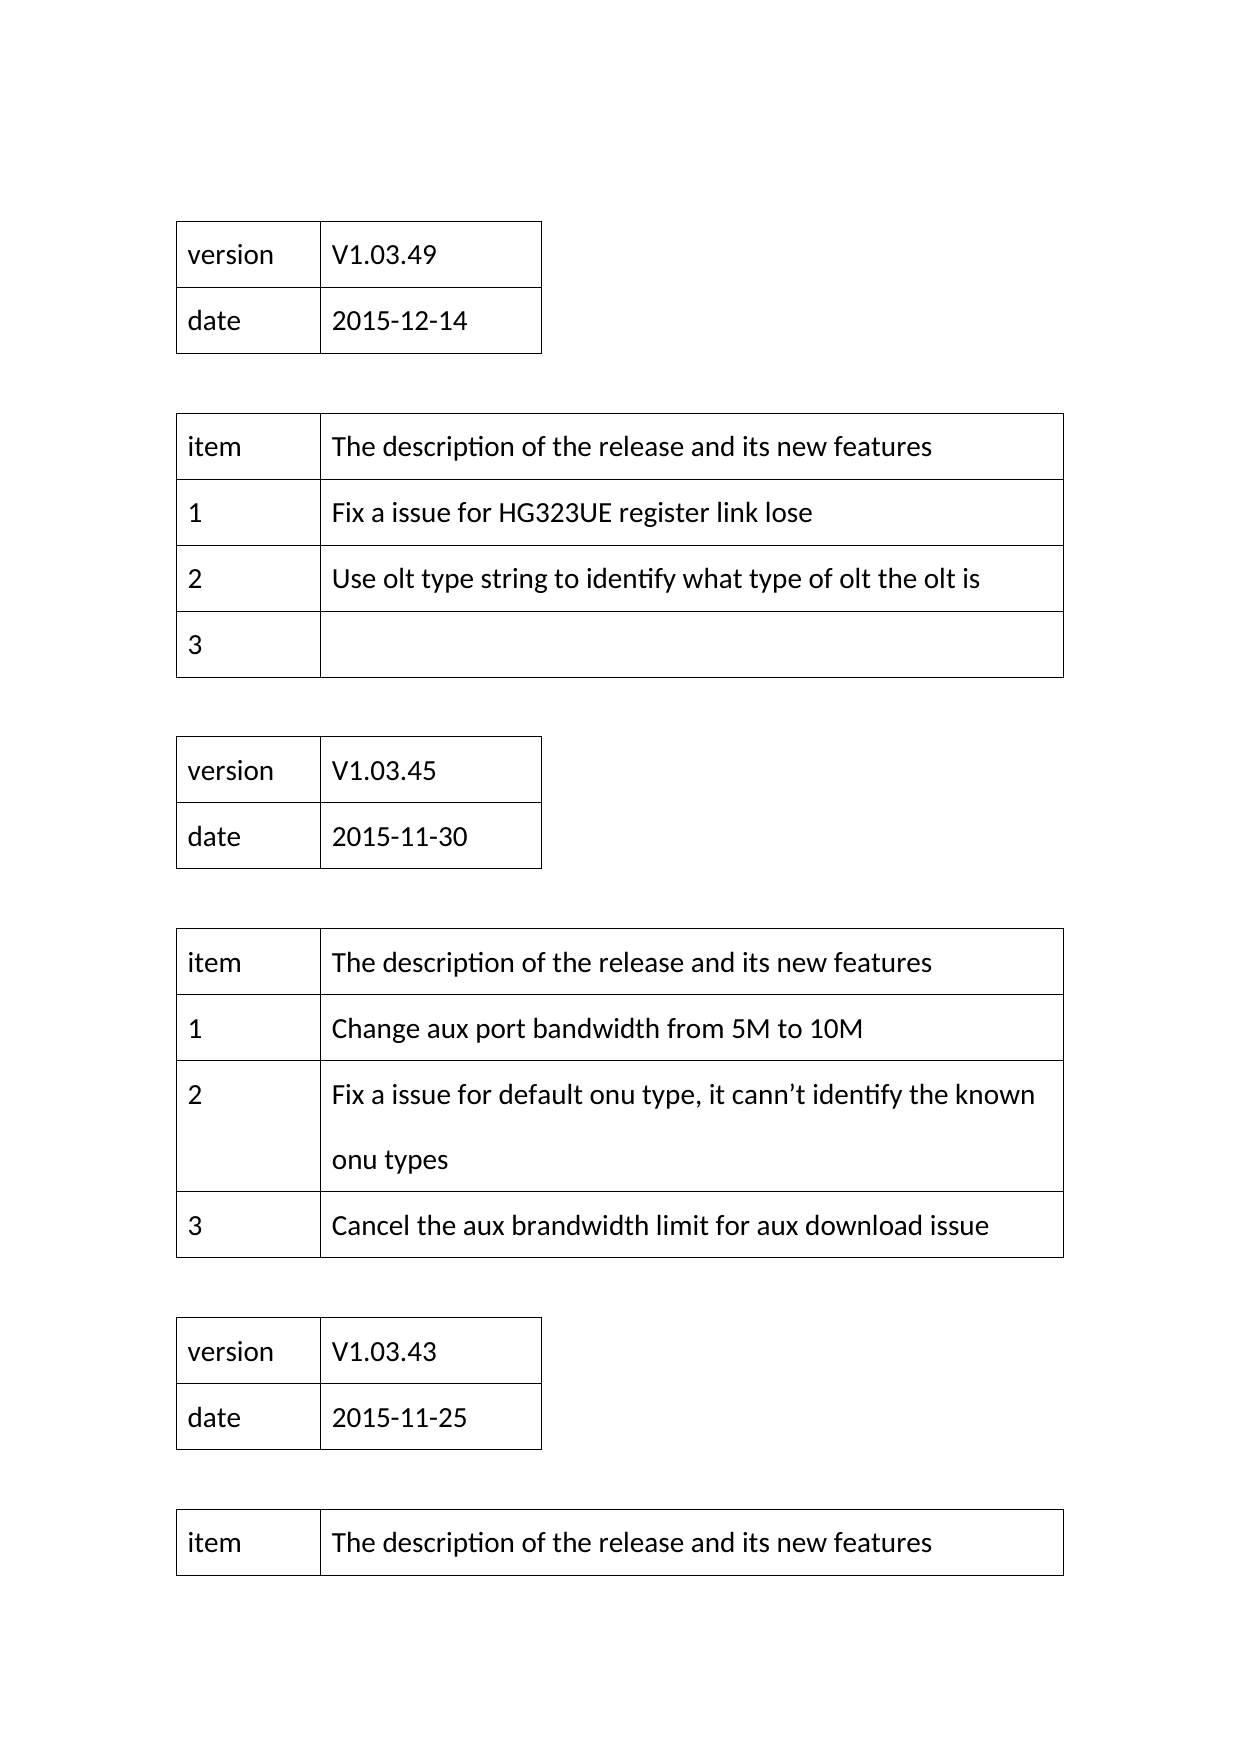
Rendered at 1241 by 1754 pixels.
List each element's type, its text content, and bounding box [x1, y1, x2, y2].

table_header V1.03.49 [321, 222, 541, 287]
table_header item [177, 414, 320, 478]
table_cell Cancel the aux brandwidth limit for aux download issue [321, 1192, 1063, 1257]
table_cell 2 [177, 1061, 320, 1191]
table_cell 1 [177, 995, 320, 1060]
table_cell 2015-12-14 [321, 288, 541, 353]
table_cell 1 [177, 480, 320, 544]
table_cell Use olt type string to identify what type of olt the olt is [321, 546, 1063, 611]
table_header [321, 414, 1063, 478]
table_cell 2 [177, 546, 320, 611]
table_header version [177, 737, 320, 802]
table_header version [177, 1318, 320, 1383]
table_cell [321, 612, 1063, 677]
table_cell 2015-11-25 [321, 1384, 541, 1449]
table_cell Fix a issue for HG323UE register link lose [321, 480, 1063, 544]
table_cell 2015-11-30 [321, 803, 541, 868]
table_cell Fix a issue for default onu type, it cann’t identify the known onu types [321, 1061, 1063, 1191]
table_header The description of the release and its new features [321, 1510, 1063, 1575]
table_header The description of the release and its new features [321, 929, 1063, 994]
table_cell date [177, 288, 320, 353]
table_header item [177, 1510, 320, 1575]
table_cell 3 [177, 1192, 320, 1257]
table_header version [177, 222, 320, 287]
table_header V1.03.45 [321, 737, 541, 802]
table_cell Change aux port bandwidth from 5M to 10M [321, 995, 1063, 1060]
table_cell date [177, 1384, 320, 1449]
table_header item [177, 929, 320, 994]
table_cell 3 [177, 612, 320, 677]
table_header V1.03.43 [321, 1318, 541, 1383]
table_cell date [177, 803, 320, 868]
